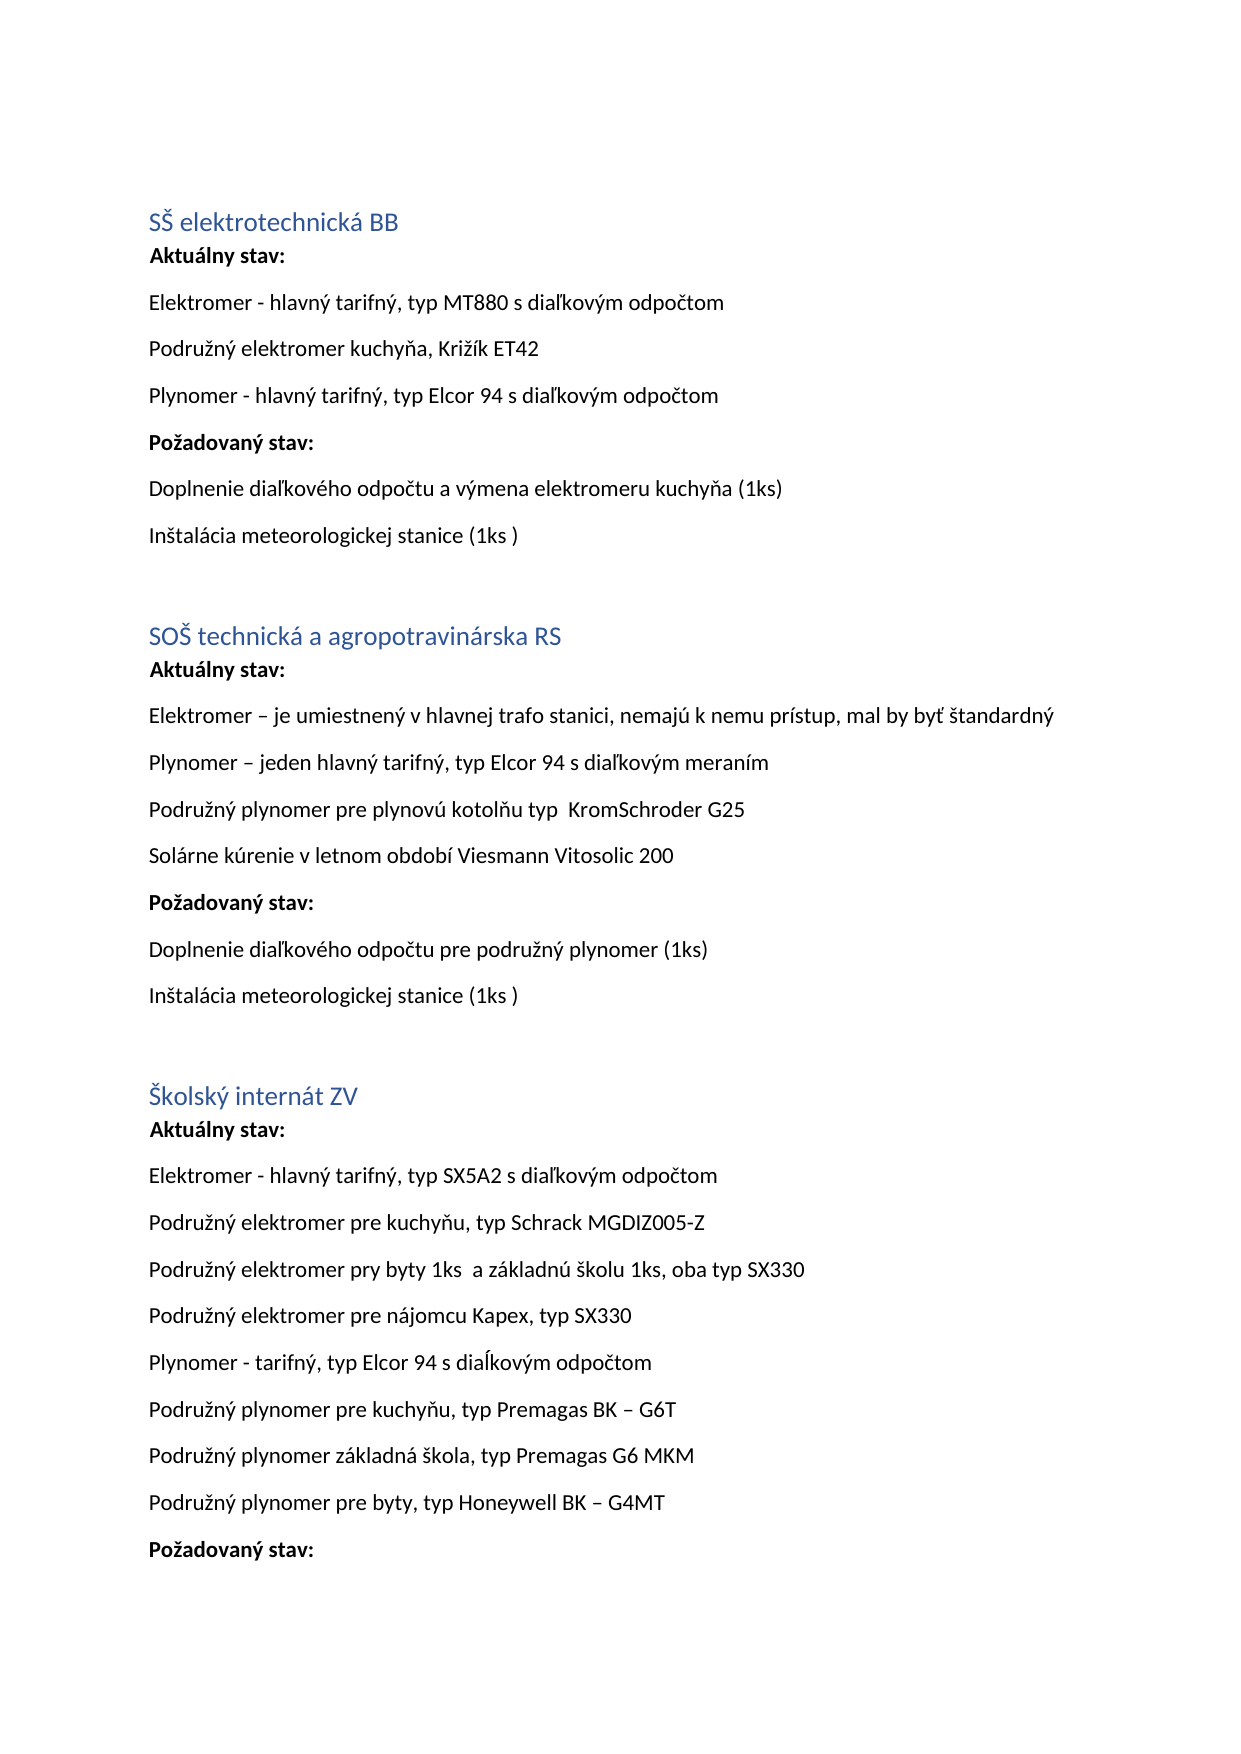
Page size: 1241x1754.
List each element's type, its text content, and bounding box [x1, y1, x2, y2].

text Podružný plynomer základná škola, typ Premagas G6 MKM [148, 1442, 1091, 1469]
text SOŠ technická a agropotravinárska RS Aktuálny stav: [148, 619, 649, 683]
text Elektromer – je umiestnený v hlavnej trafo stanici, nemajú k nemu prístup, mal by byť štandardný [148, 701, 1091, 729]
text Podružný elektromer pre nájomcu Kapex, typ SX330 [148, 1302, 1091, 1329]
text Požadovaný stav: [148, 1535, 1091, 1563]
text Podružný plynomer pre kuchyňu, typ Premagas BK – G6T [148, 1395, 1091, 1423]
text Inštalácia meteorologickej stanice (1ks ) [148, 521, 1091, 549]
text Inštalácia meteorologickej stanice (1ks ) [148, 982, 1091, 1010]
text SŠ elektrotechnická BB Aktuálny stav: [148, 205, 488, 269]
text Požadovaný stav: [148, 428, 1091, 456]
text Podružný elektromer pre kuchyňu, typ Schrack MGDIZ005-Z [148, 1208, 1091, 1236]
text Solárne kúrenie v letnom období Viesmann Vitosolic 200 [148, 841, 796, 869]
text Elektromer - hlavný tarifný, typ SX5A2 s diaľkovým odpočtom [148, 1162, 1091, 1189]
text Podružný elektromer pry byty 1ks a základnú školu 1ks, oba typ SX330 [148, 1255, 1091, 1283]
text Plynomer - hlavný tarifný, typ Elcor 94 s diaľkovým odpočtom [148, 381, 1091, 409]
text Školský internát ZV Aktuálny stav: [148, 1079, 447, 1143]
text Podružný plynomer pre plynovú kotolňu typ KromSchroder G25 [148, 795, 1091, 823]
text Doplnenie diaľkového odpočtu a výmena elektromeru kuchyňa (1ks) [148, 474, 1091, 502]
text Požadovaný stav: [148, 888, 796, 916]
text Elektromer - hlavný tarifný, typ MT880 s diaľkovým odpočtom [148, 288, 1091, 316]
text Podružný plynomer pre byty, typ Honeywell BK – G4MT [148, 1488, 1091, 1516]
text Doplnenie diaľkového odpočtu pre podružný plynomer (1ks) [148, 935, 1091, 963]
text Plynomer – jeden hlavný tarifný, typ Elcor 94 s diaľkovým meraním [148, 748, 1091, 776]
text Plynomer - tarifný, typ Elcor 94 s diaĺkovým odpočtom [148, 1348, 1091, 1376]
text Podružný elektromer kuchyňa, Križík ET42 [148, 334, 1091, 362]
